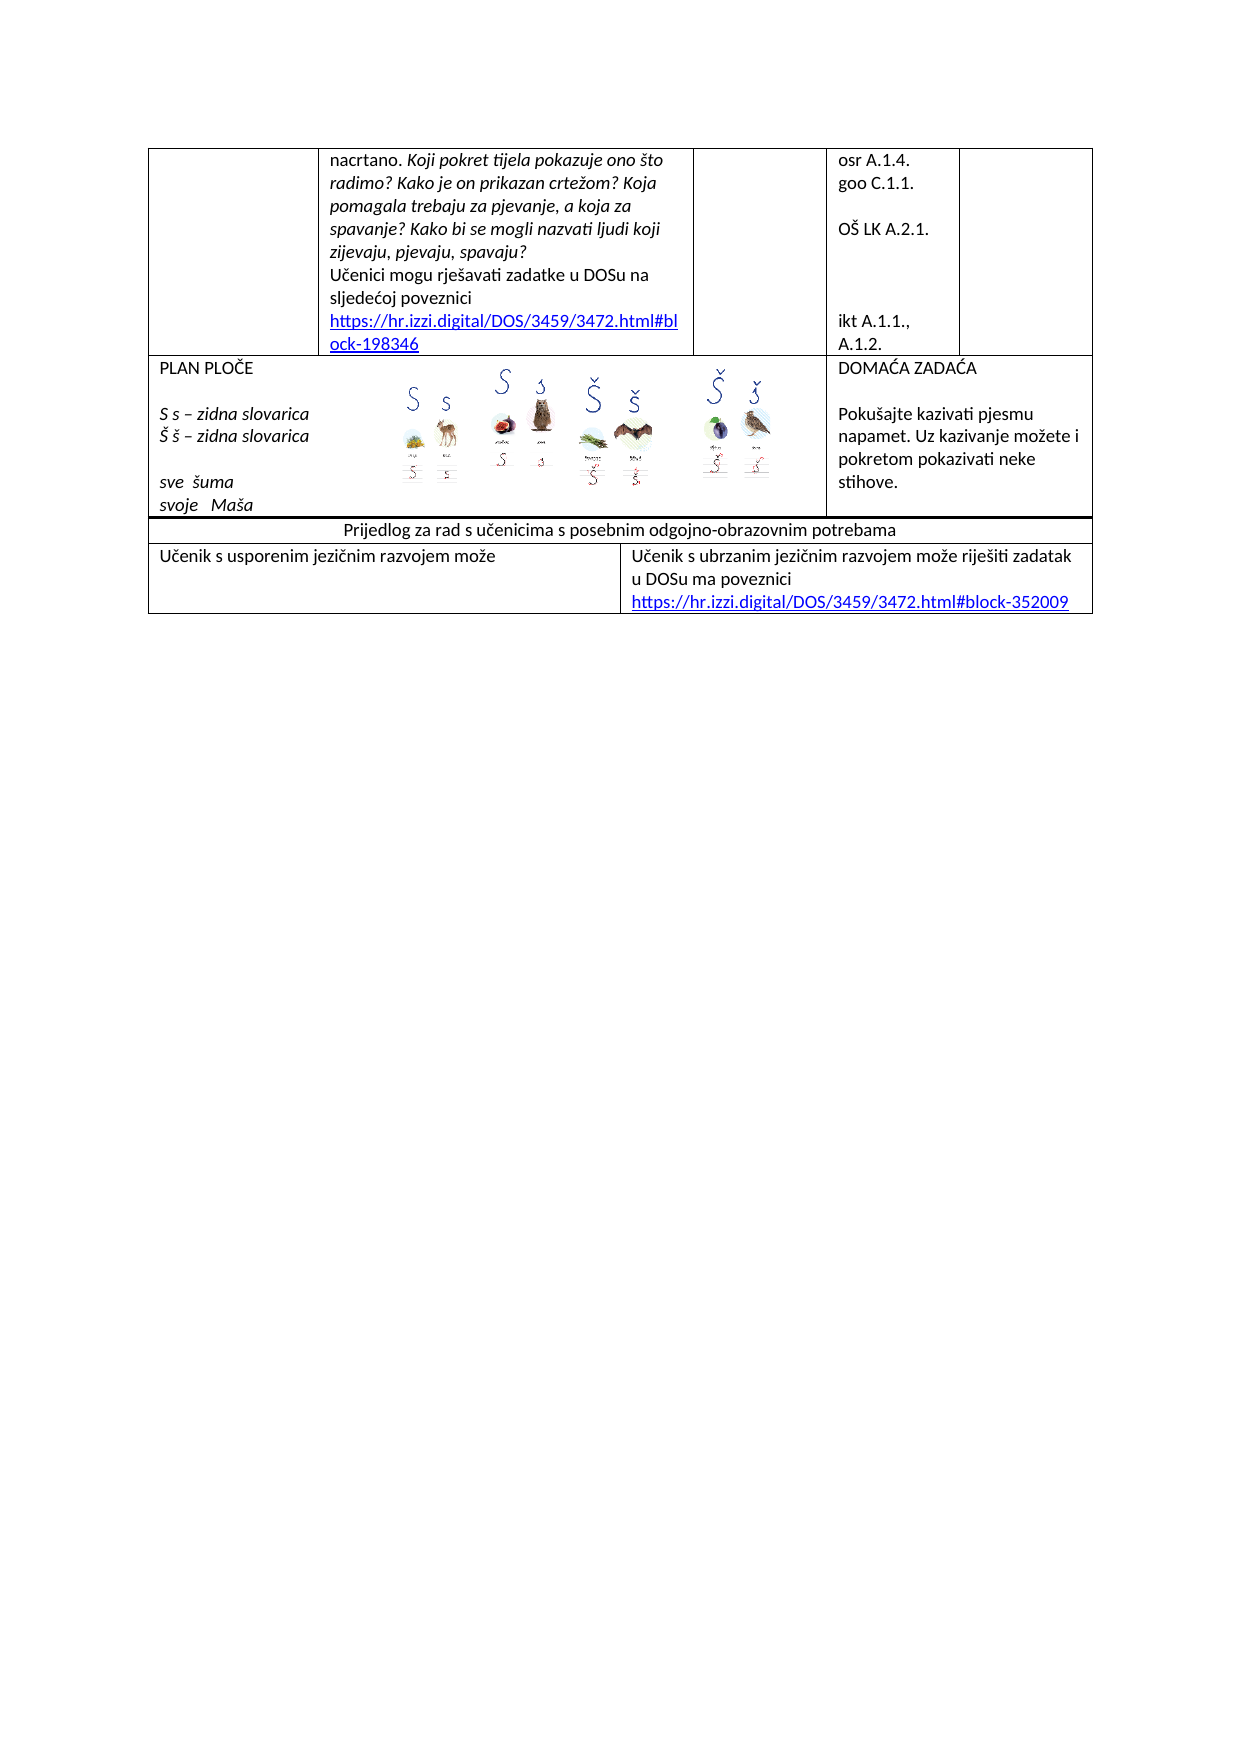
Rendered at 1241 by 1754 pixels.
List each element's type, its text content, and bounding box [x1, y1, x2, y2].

table_cell DOMAĆA ZADAĆA Pokušajte kazivati pjesmu napamet. Uz kazivanje možete i pokretom pokazivati neke stihove. [827, 356, 1092, 516]
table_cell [694, 149, 826, 355]
picture [486, 365, 555, 472]
table_cell Učenik s usporenim jezičnim razvojem može [149, 544, 620, 613]
picture [698, 366, 770, 476]
picture [398, 383, 458, 480]
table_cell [149, 149, 318, 355]
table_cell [827, 149, 959, 355]
picture [573, 373, 652, 490]
table_header Prijedlog za rad s učenicima s posebnim odgojno-obrazovnim potrebama [149, 519, 1092, 543]
table_cell Učenik s ubrzanim jezičnim razvojem može riješiti zadatak u DOSu ma poveznici https://hr.izzi.digital/DOS/3459/3472.html#block-352009 [621, 544, 1092, 613]
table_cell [319, 149, 693, 355]
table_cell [960, 149, 1092, 355]
table_cell PLAN PLOČE S s – zidna slovarica Š š – zidna slovarica sve šuma svoje Maša [149, 356, 826, 516]
